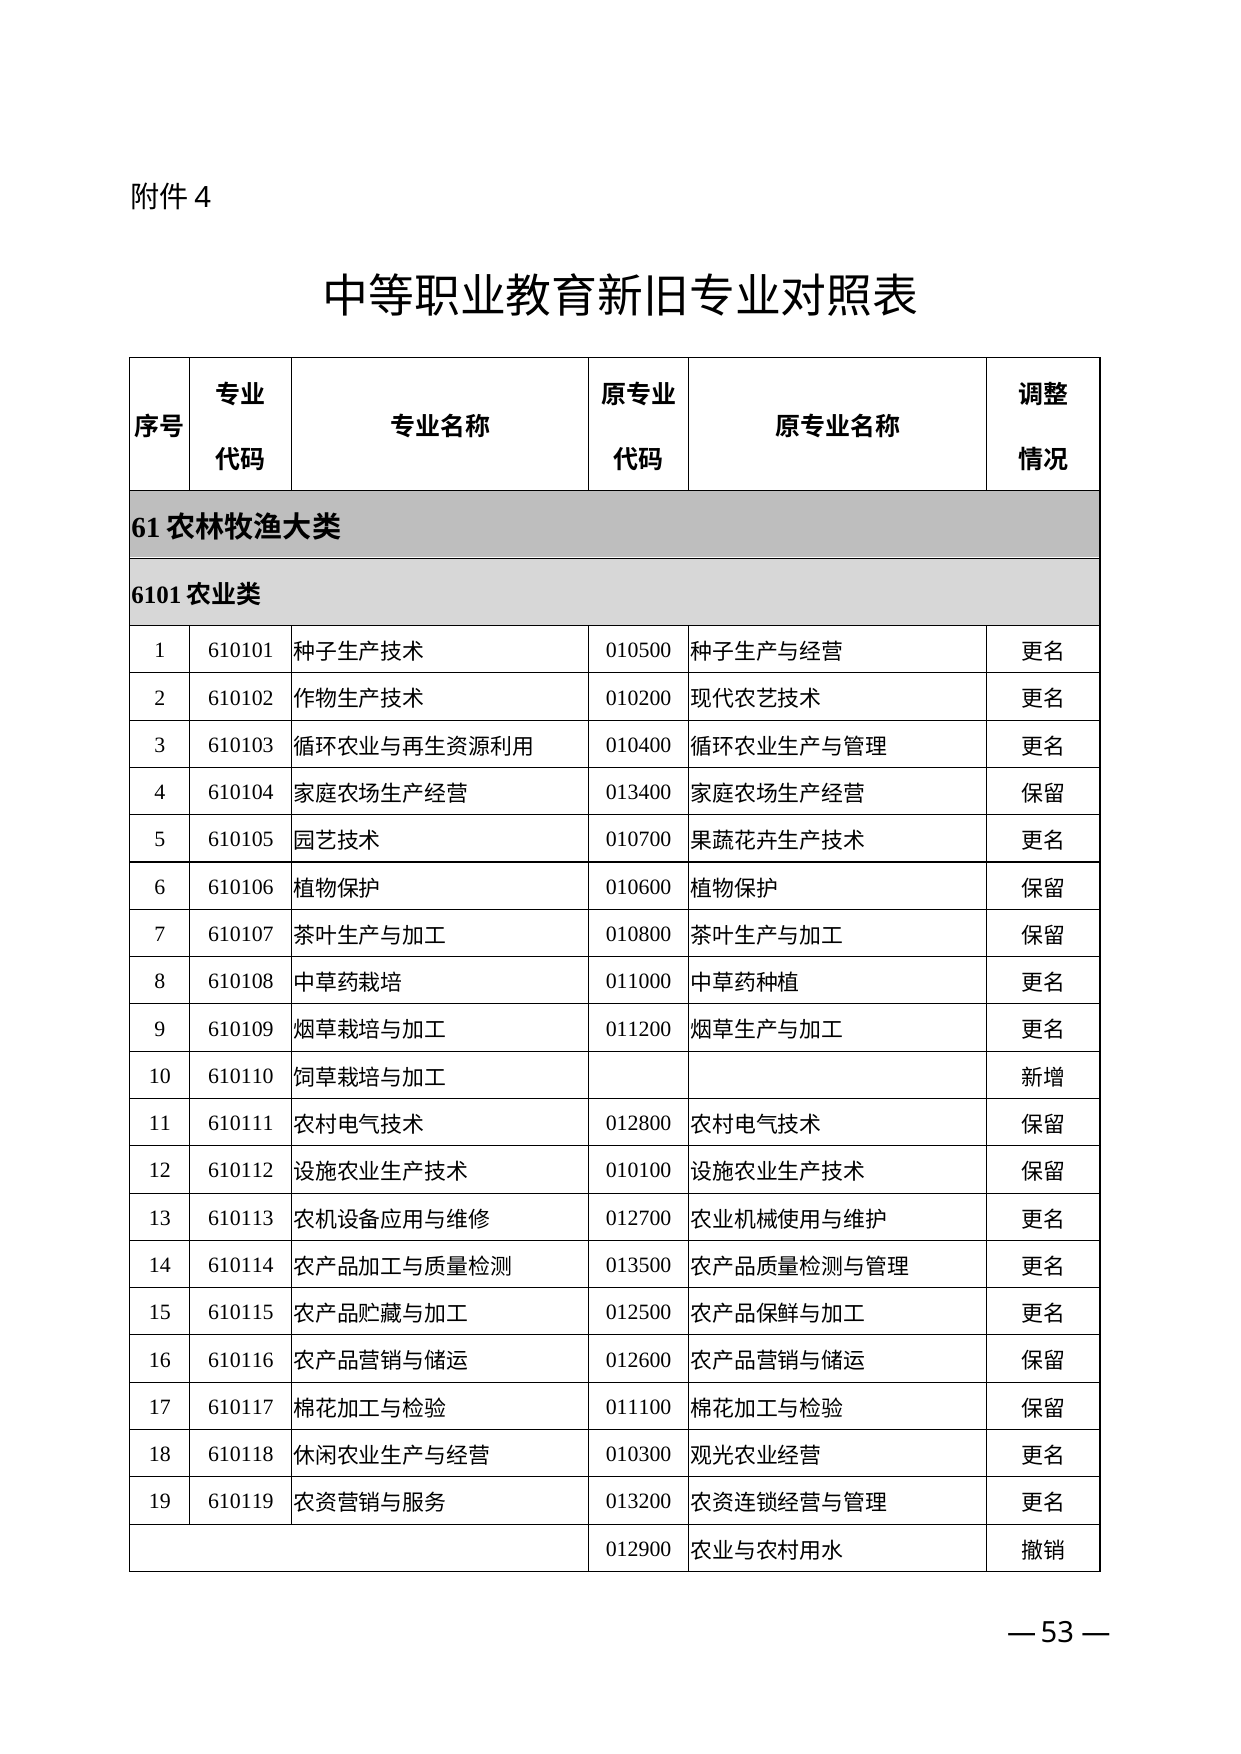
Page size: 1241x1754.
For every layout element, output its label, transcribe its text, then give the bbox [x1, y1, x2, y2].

table_header 调整 情况 [987, 358, 1099, 490]
table_cell 更名 [987, 673, 1099, 719]
table_cell 保留 [987, 1383, 1099, 1429]
table_cell 更名 [987, 1004, 1099, 1051]
table_cell 5 [130, 815, 189, 861]
table_cell 012700 [589, 1194, 688, 1240]
table_header 原专业名称 [689, 358, 986, 490]
table_cell 610105 [190, 815, 291, 861]
table_cell 现代农艺技术 [689, 673, 986, 719]
table_cell 农业机械使用与维护 [689, 1194, 986, 1240]
table_cell 更名 [987, 1241, 1099, 1287]
table_cell 610110 [190, 1052, 291, 1098]
table_cell 010300 [589, 1430, 688, 1476]
table_cell [589, 1052, 688, 1098]
table_cell 2 [130, 673, 189, 719]
table_cell 饲草栽培与加工 [292, 1052, 588, 1098]
table_cell 6 [130, 863, 189, 909]
table_cell 植物保护 [292, 863, 588, 909]
table_cell 610119 [190, 1477, 291, 1523]
table_cell 新增 [987, 1052, 1099, 1098]
table_cell 茶叶生产与加工 [689, 910, 986, 956]
table_cell 013200 [589, 1477, 688, 1523]
table_cell 610101 [190, 626, 291, 672]
table_cell 012500 [589, 1288, 688, 1334]
table_cell 13 [130, 1194, 189, 1240]
table_cell 010500 [589, 626, 688, 672]
table_cell 休闲农业生产与经营 [292, 1430, 588, 1476]
table_cell 013500 [589, 1241, 688, 1287]
table_cell 园艺技术 [292, 815, 588, 861]
table_cell 3 [130, 721, 189, 767]
table_cell 烟草栽培与加工 [292, 1004, 588, 1051]
table_cell 610109 [190, 1004, 291, 1051]
text 中等职业教育新旧专业对照表 [130, 243, 1110, 341]
table_cell 8 [130, 957, 189, 1003]
table_cell 15 [130, 1288, 189, 1334]
table_cell [130, 1525, 588, 1571]
table_cell 010800 [589, 910, 688, 956]
table_cell 植物保护 [689, 863, 986, 909]
table_cell 012800 [589, 1099, 688, 1145]
table_cell 保留 [987, 768, 1099, 814]
table_cell 循环农业与再生资源利用 [292, 721, 588, 767]
table_cell 610108 [190, 957, 291, 1003]
table_cell 610116 [190, 1335, 291, 1382]
table_header 专业名称 [292, 358, 588, 490]
table_cell 更名 [987, 721, 1099, 767]
table_cell 农村电气技术 [689, 1099, 986, 1145]
table_cell 农产品保鲜与加工 [689, 1288, 986, 1334]
table_cell 013400 [589, 768, 688, 814]
table_header 专业 代码 [190, 358, 291, 490]
table_cell 更名 [987, 957, 1099, 1003]
table_cell 010700 [589, 815, 688, 861]
table_cell 果蔬花卉生产技术 [689, 815, 986, 861]
table_cell 61农林牧渔大类 [130, 491, 1099, 557]
table_cell 观光农业经营 [689, 1430, 986, 1476]
table_cell 610115 [190, 1288, 291, 1334]
table_cell 保留 [987, 863, 1099, 909]
table_cell 保留 [987, 1335, 1099, 1382]
table_cell 610111 [190, 1099, 291, 1145]
table_cell 12 [130, 1146, 189, 1192]
table_cell 农产品质量检测与管理 [689, 1241, 986, 1287]
table_cell 农村电气技术 [292, 1099, 588, 1145]
text 附件4 [130, 162, 1110, 227]
table_cell 设施农业生产技术 [292, 1146, 588, 1192]
table_cell 610113 [190, 1194, 291, 1240]
table_cell 烟草生产与加工 [689, 1004, 986, 1051]
table_cell 610102 [190, 673, 291, 719]
table_cell 中草药栽培 [292, 957, 588, 1003]
table_cell [689, 1052, 986, 1098]
table_cell 010100 [589, 1146, 688, 1192]
table_cell 保留 [987, 1146, 1099, 1192]
table_cell 19 [130, 1477, 189, 1523]
table_cell 棉花加工与检验 [292, 1383, 588, 1429]
table_cell 农产品营销与储运 [689, 1335, 986, 1382]
table_cell 010200 [589, 673, 688, 719]
table_cell 012600 [589, 1335, 688, 1382]
table_cell 11 [130, 1099, 189, 1145]
table_cell 012900 [589, 1525, 688, 1571]
table_cell 9 [130, 1004, 189, 1051]
table_cell 610112 [190, 1146, 291, 1192]
table_cell 610103 [190, 721, 291, 767]
table_cell 610114 [190, 1241, 291, 1287]
table_cell 循环农业生产与管理 [689, 721, 986, 767]
table_cell 更名 [987, 626, 1099, 672]
table_cell 农产品营销与储运 [292, 1335, 588, 1382]
table_cell 6101农业类 [130, 559, 1099, 625]
table_cell 17 [130, 1383, 189, 1429]
table_cell 610117 [190, 1383, 291, 1429]
table_cell 16 [130, 1335, 189, 1382]
table_cell 家庭农场生产经营 [292, 768, 588, 814]
table_cell 农产品贮藏与加工 [292, 1288, 588, 1334]
table_cell 更名 [987, 1194, 1099, 1240]
table_cell 棉花加工与检验 [689, 1383, 986, 1429]
table_cell 撤销 [987, 1525, 1099, 1571]
table_cell 更名 [987, 815, 1099, 861]
table_cell 010400 [589, 721, 688, 767]
table_cell 农业与农村用水 [689, 1525, 986, 1571]
table_header 序号 [130, 358, 189, 490]
table_cell 农机设备应用与维修 [292, 1194, 588, 1240]
table_cell 设施农业生产技术 [689, 1146, 986, 1192]
table_cell 更名 [987, 1477, 1099, 1523]
table_cell 中草药种植 [689, 957, 986, 1003]
table_cell 更名 [987, 1288, 1099, 1334]
table_cell 18 [130, 1430, 189, 1476]
table_cell 保留 [987, 1099, 1099, 1145]
table_cell 011100 [589, 1383, 688, 1429]
table_cell 种子生产技术 [292, 626, 588, 672]
table_cell 农资营销与服务 [292, 1477, 588, 1523]
table_cell 610104 [190, 768, 291, 814]
table_cell 4 [130, 768, 189, 814]
table_cell 011200 [589, 1004, 688, 1051]
table_cell 作物生产技术 [292, 673, 588, 719]
table_cell 7 [130, 910, 189, 956]
table_cell 010600 [589, 863, 688, 909]
table_cell 610118 [190, 1430, 291, 1476]
table_cell 1 [130, 626, 189, 672]
table_header 原专业 代码 [589, 358, 688, 490]
table_cell 保留 [987, 910, 1099, 956]
table_cell 610107 [190, 910, 291, 956]
table_cell 茶叶生产与加工 [292, 910, 588, 956]
table_cell 610106 [190, 863, 291, 909]
table_cell 011000 [589, 957, 688, 1003]
table_cell 农产品加工与质量检测 [292, 1241, 588, 1287]
table_cell 14 [130, 1241, 189, 1287]
table_cell 种子生产与经营 [689, 626, 986, 672]
table_cell 农资连锁经营与管理 [689, 1477, 986, 1523]
table_cell 家庭农场生产经营 [689, 768, 986, 814]
table_cell 10 [130, 1052, 189, 1098]
table_cell 更名 [987, 1430, 1099, 1476]
